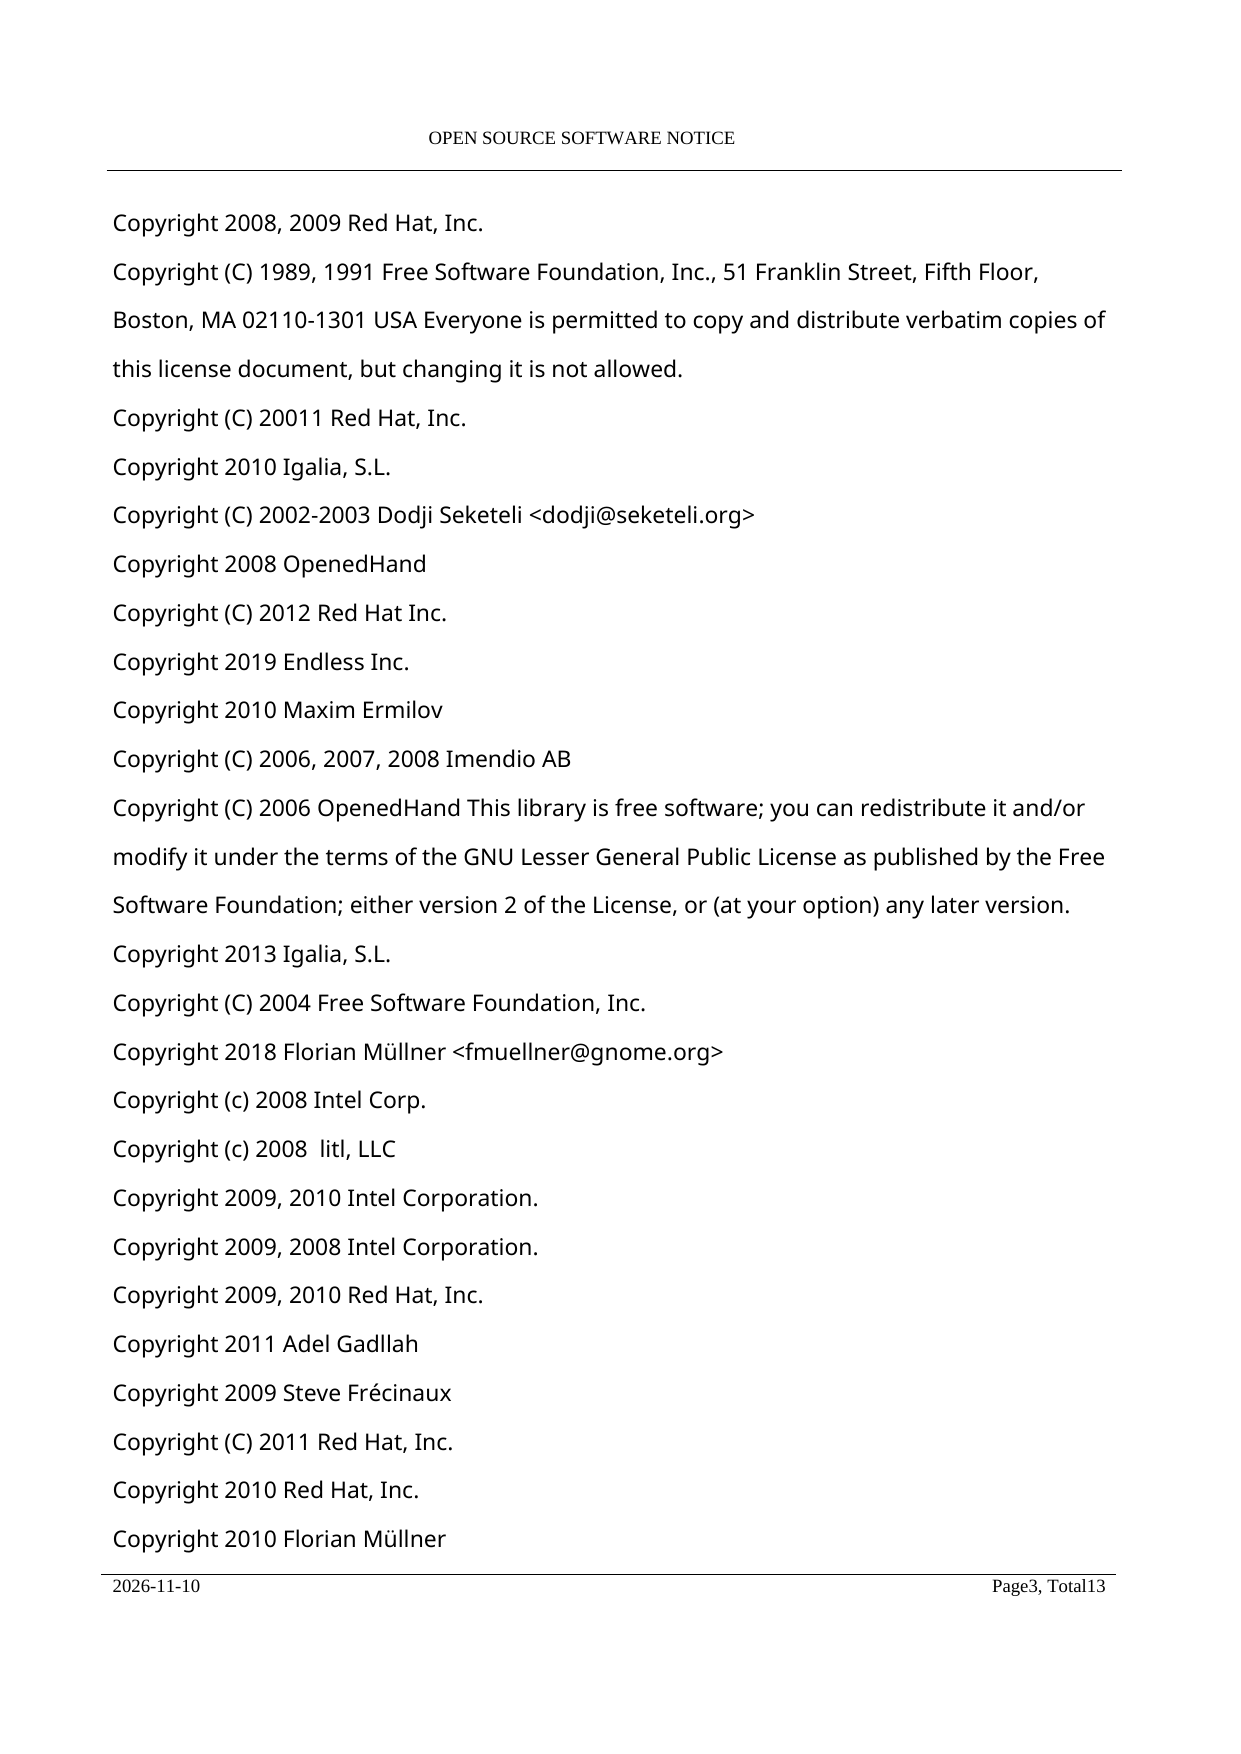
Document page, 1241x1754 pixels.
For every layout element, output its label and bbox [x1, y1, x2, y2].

text [112, 206, 1128, 1555]
